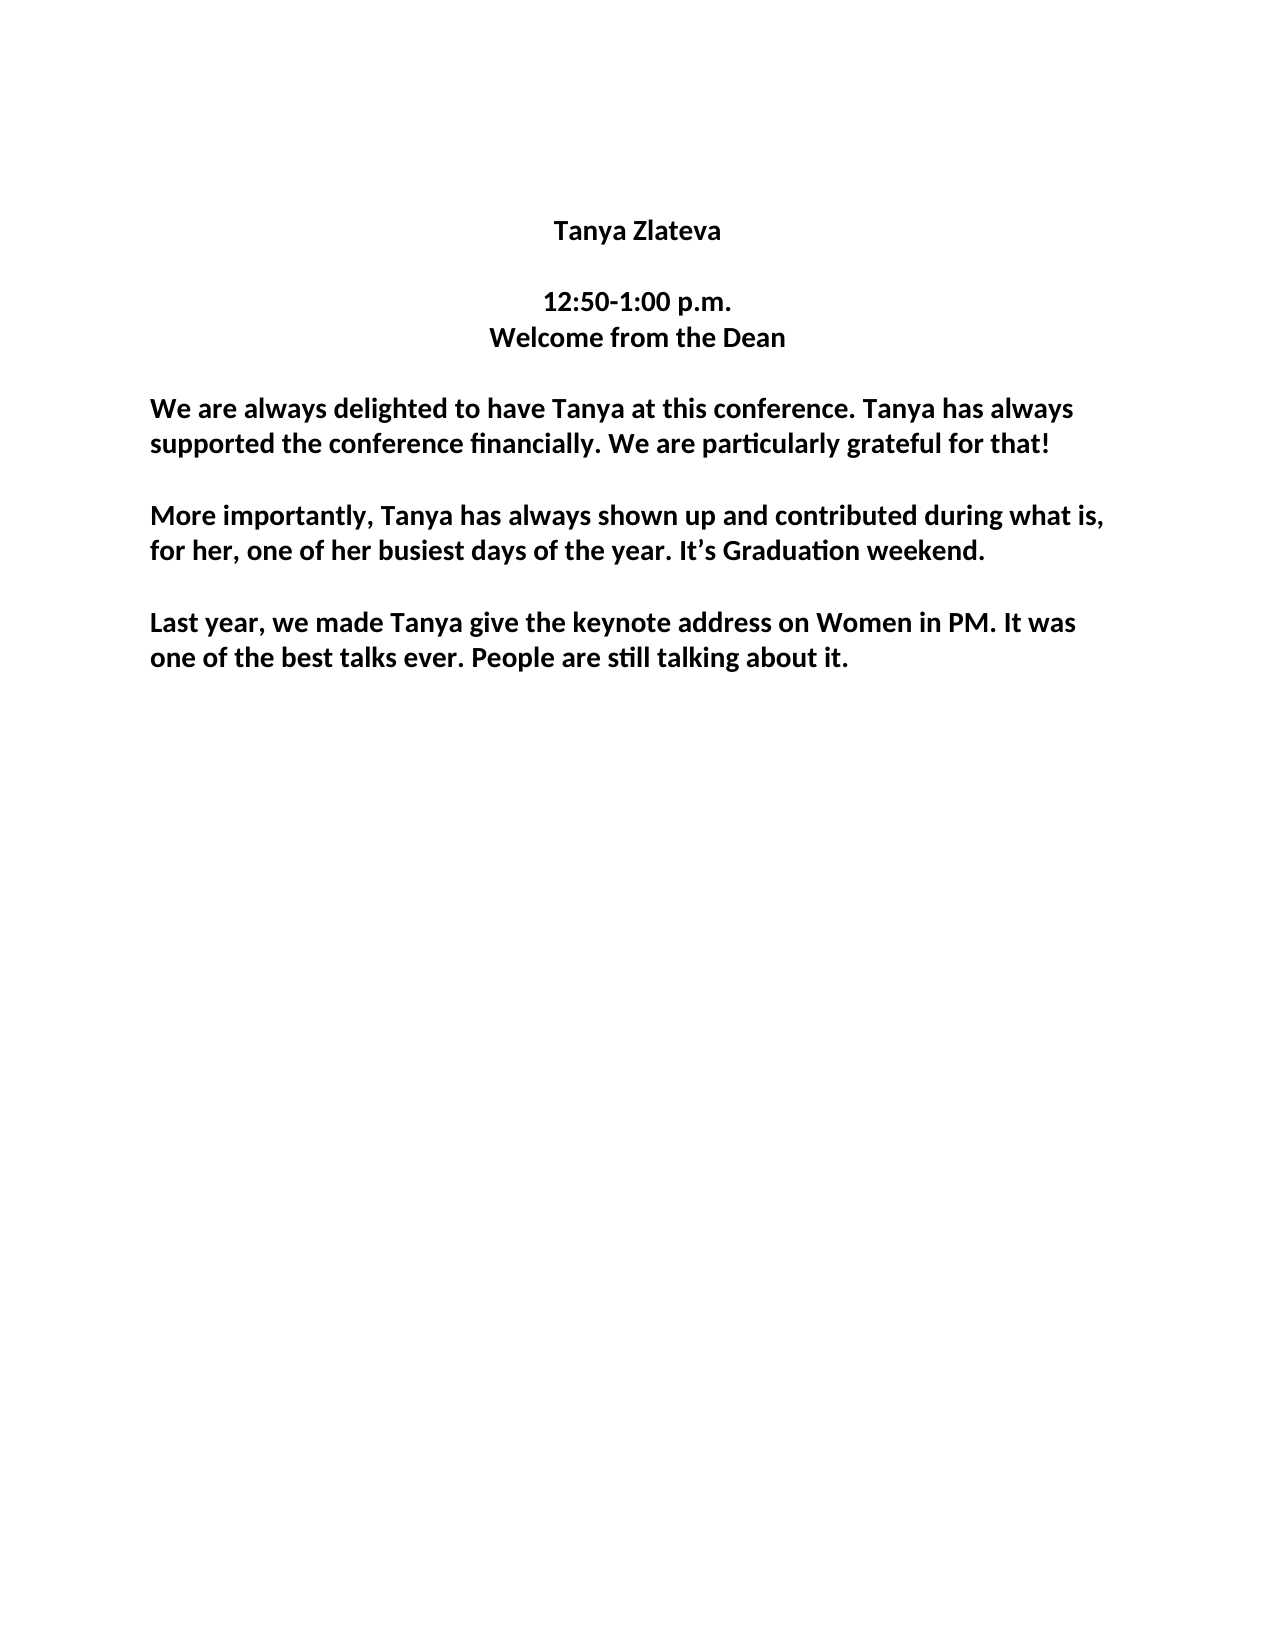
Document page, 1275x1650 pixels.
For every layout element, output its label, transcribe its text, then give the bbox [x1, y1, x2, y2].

text Last year, we made Tanya give the keynote address on Women in PM. It was one of the best talks ever. People are still talking about it. [150, 604, 1125, 675]
subtitle We are always delighted to have Tanya at this conference. Tanya has always supported the conference financially. We are particularly grateful for that! [150, 390, 1125, 461]
text Welcome from the Dean [150, 319, 1125, 354]
subtitle More importantly, Tanya has always shown up and contributed during what is, for her, one of her busiest days of the year. It’s Graduation weekend. [150, 497, 1125, 568]
text 12:50-1:00 p.m. [150, 283, 1125, 319]
text Tanya Zlateva [150, 212, 1125, 247]
